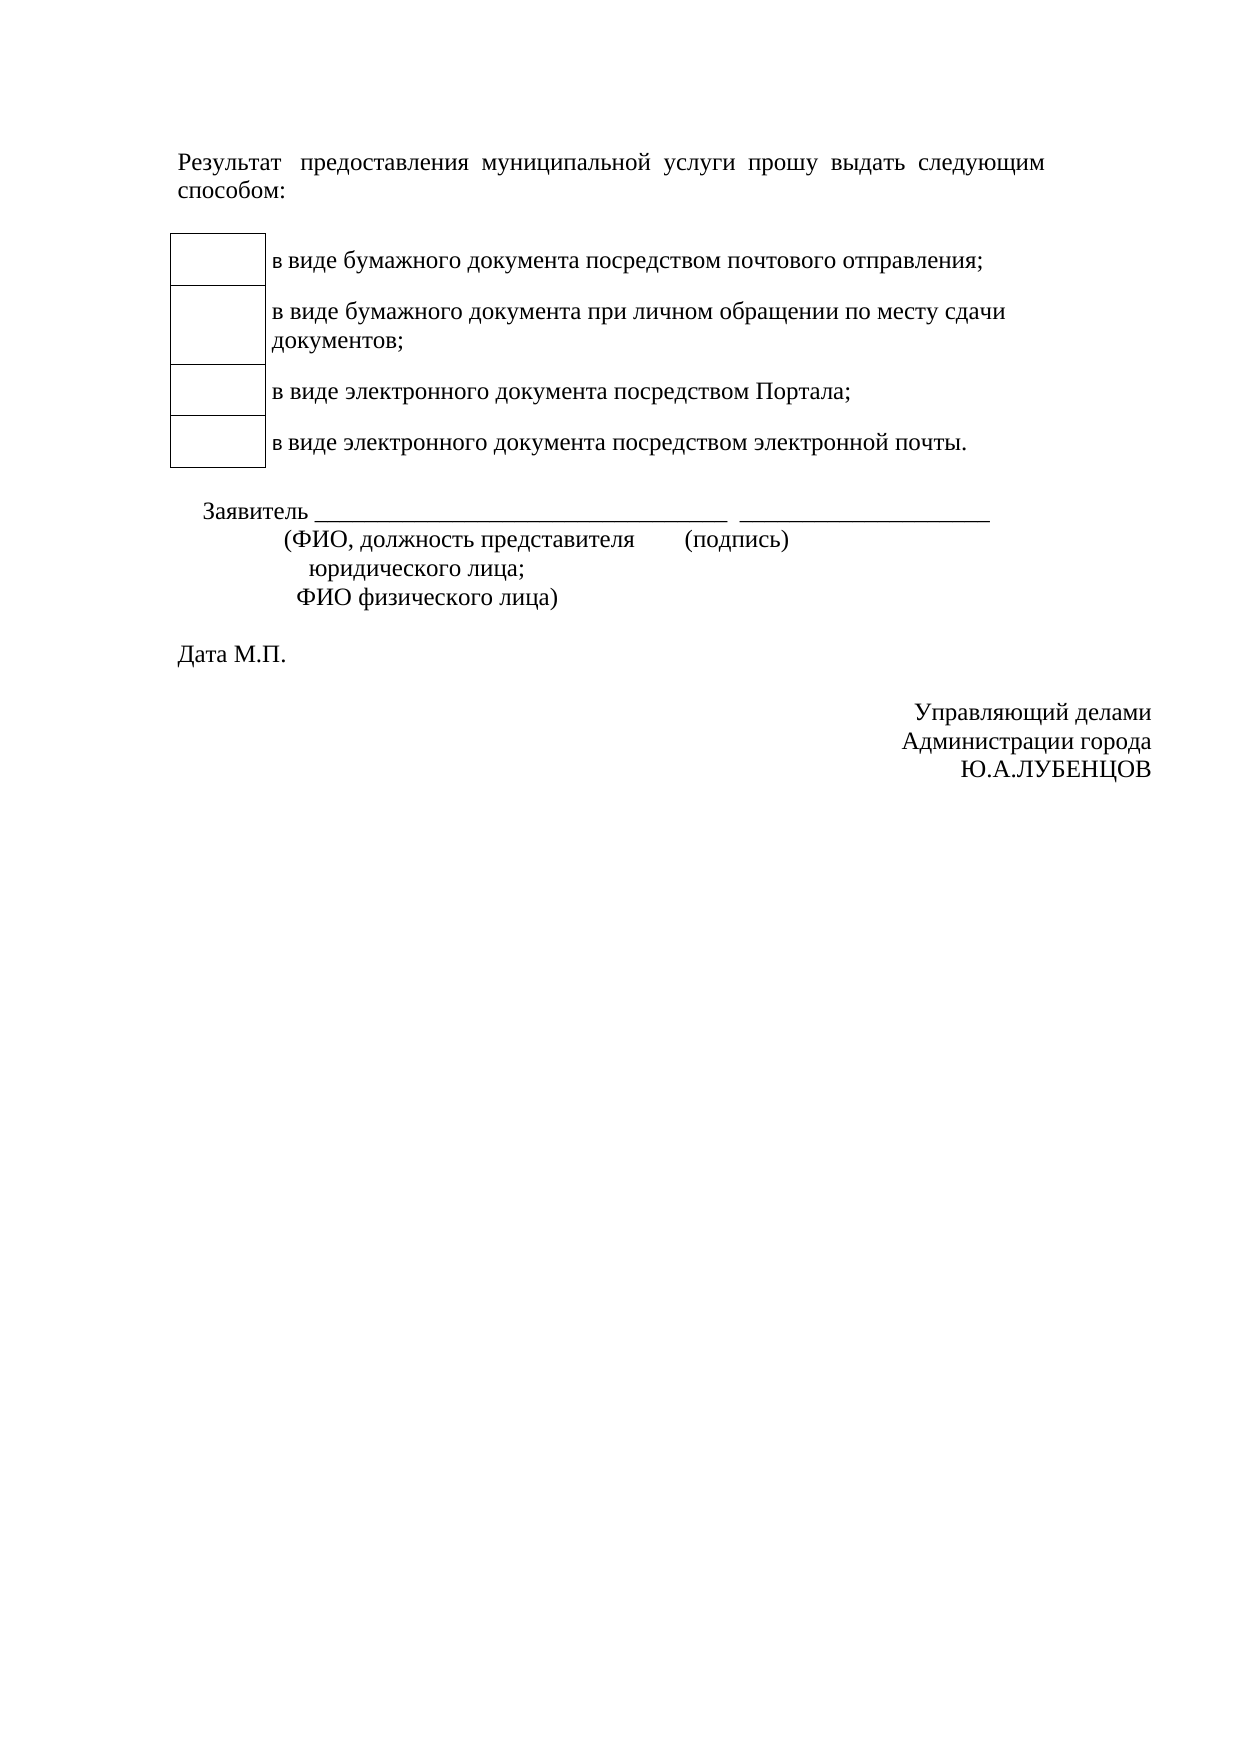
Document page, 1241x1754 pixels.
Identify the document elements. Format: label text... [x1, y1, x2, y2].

table_cell в виде бумажного документа при личном обращении по месту сдачи документов; [266, 285, 1116, 364]
text Управляющий делами [177, 697, 1152, 726]
text ФИО физического лица) [177, 582, 1152, 611]
text Дата М.П. [177, 639, 1152, 668]
table_cell [171, 416, 265, 467]
table_cell в виде электронного документа посредством Портала; [266, 364, 1116, 415]
table_header [171, 234, 265, 284]
text Администрации города [177, 726, 1152, 754]
text юридического лица; [177, 553, 1152, 582]
text Ю.А.ЛУБЕНЦОВ [177, 754, 1152, 783]
text способом: [177, 176, 1152, 204]
table_header в виде бумажного документа посредством почтового отправления; [266, 233, 1116, 284]
table_cell [171, 365, 265, 415]
table_cell в виде электронного документа посредством электронной почты. [266, 415, 1116, 467]
text (ФИО, должность представителя (подпись) [177, 524, 1152, 553]
table_cell [171, 286, 265, 364]
text Результат предоставления муниципальной услуги прошу выдать следующим [177, 147, 1152, 176]
text Заявитель _________________________________ ____________________ [177, 496, 1152, 524]
